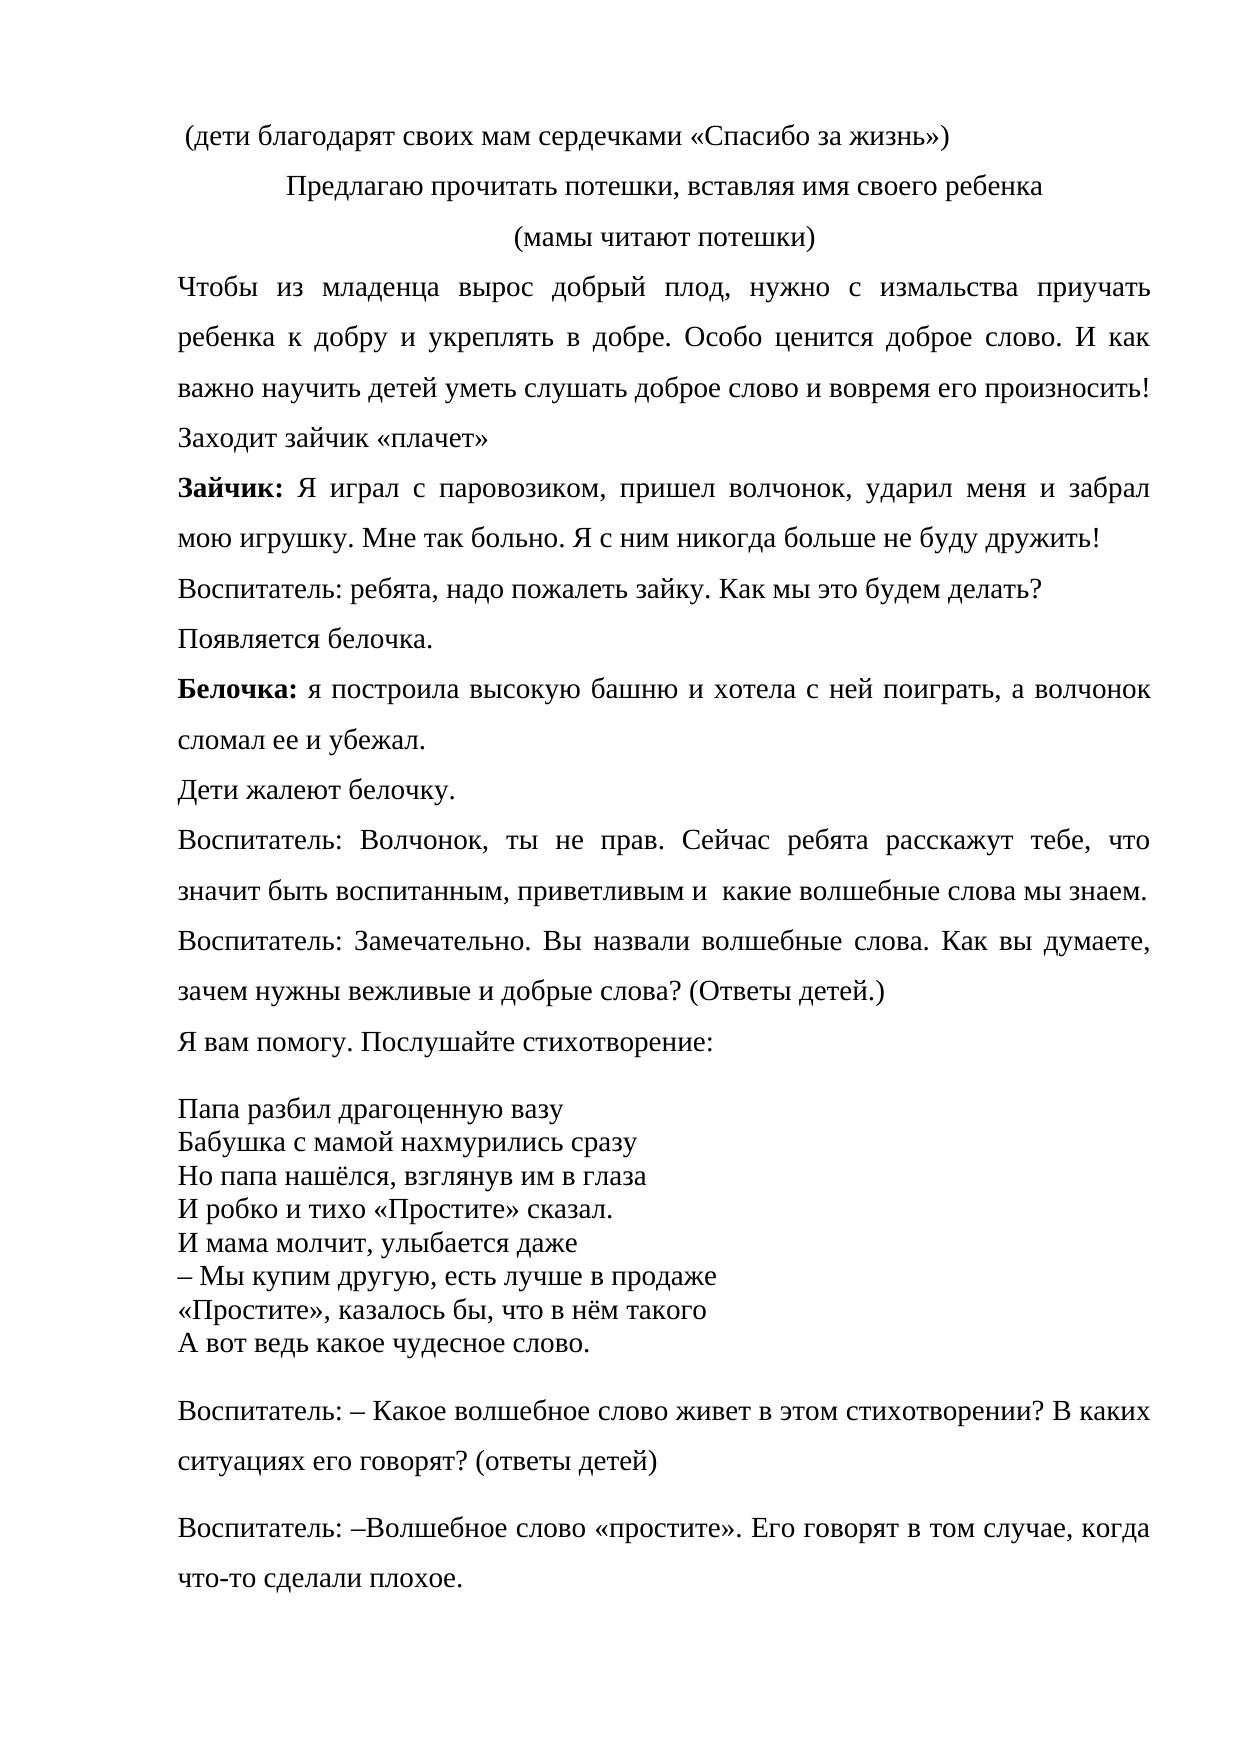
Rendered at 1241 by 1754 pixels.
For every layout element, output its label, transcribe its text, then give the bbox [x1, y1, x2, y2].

text Чтобы из младенца вырос добрый плод, нужно с измальства приучать ребенка к добру и укреплять в добре. Особо ценится доброе слово. И как важно научить детей уметь слушать доброе слово и вовремя его произносить! [177, 269, 1152, 403]
text Но папа нашёлся, взглянув им в глаза [177, 1158, 1152, 1191]
text Воспитатель: Волчонок, ты не прав. Сейчас ребята расскажут тебе, что значит быть воспитанным, приветливым и какие волшебные слова мы знаем. [177, 822, 1152, 906]
text И робко и тихо «Простите» сказал. [177, 1191, 1152, 1225]
text Появляется белочка. [177, 621, 1152, 655]
text (дети благодарят своих мам сердечками «Спасибо за жизнь») [177, 118, 1152, 152]
text Воспитатель: ребята, надо пожалеть зайку. Как мы это будем делать? [177, 571, 1152, 604]
text Предлагаю прочитать потешки, вставляя имя своего ребенка [177, 168, 1152, 202]
text Зайчик: Я играл с паровозиком, пришел волчонок, ударил меня и забрал мою игрушку. Мне так больно. Я с ним никогда больше не буду дружить! [177, 470, 1152, 554]
text – Мы купим другую, есть лучше в продаже [177, 1258, 1152, 1292]
text И мама молчит, улыбается даже [177, 1225, 1152, 1258]
text «Простите», казалось бы, что в нём такого [177, 1292, 1152, 1326]
text Белочка: я построила высокую башню и хотела с ней поиграть, а волчонок сломал ее и убежал. [177, 672, 1152, 755]
text Заходит зайчик «плачет» [177, 420, 1152, 453]
text Папа разбил драгоценную вазу [177, 1091, 1152, 1124]
text А вот ведь какое чудесное слово. [177, 1326, 1152, 1359]
text Воспитатель: – Какое волшебное слово живет в этом стихотворении? В каких ситуациях его говорят? (ответы детей) [177, 1393, 1152, 1476]
text Я вам помогу. Послушайте стихотворение: [177, 1024, 1152, 1057]
text Воспитатель: –Волшебное слово «простите». Его говорят в том случае, когда что-то сделали плохое. [177, 1510, 1152, 1594]
text Бабушка с мамой нахмурились сразу [177, 1124, 1152, 1158]
text (мамы читают потешки) [177, 219, 1152, 252]
text Воспитатель: Замечательно. Вы назвали волшебные слова. Как вы думаете, зачем нужны вежливые и добрые слова? (Ответы детей.) [177, 923, 1152, 1007]
text Дети жалеют белочку. [177, 772, 1152, 806]
